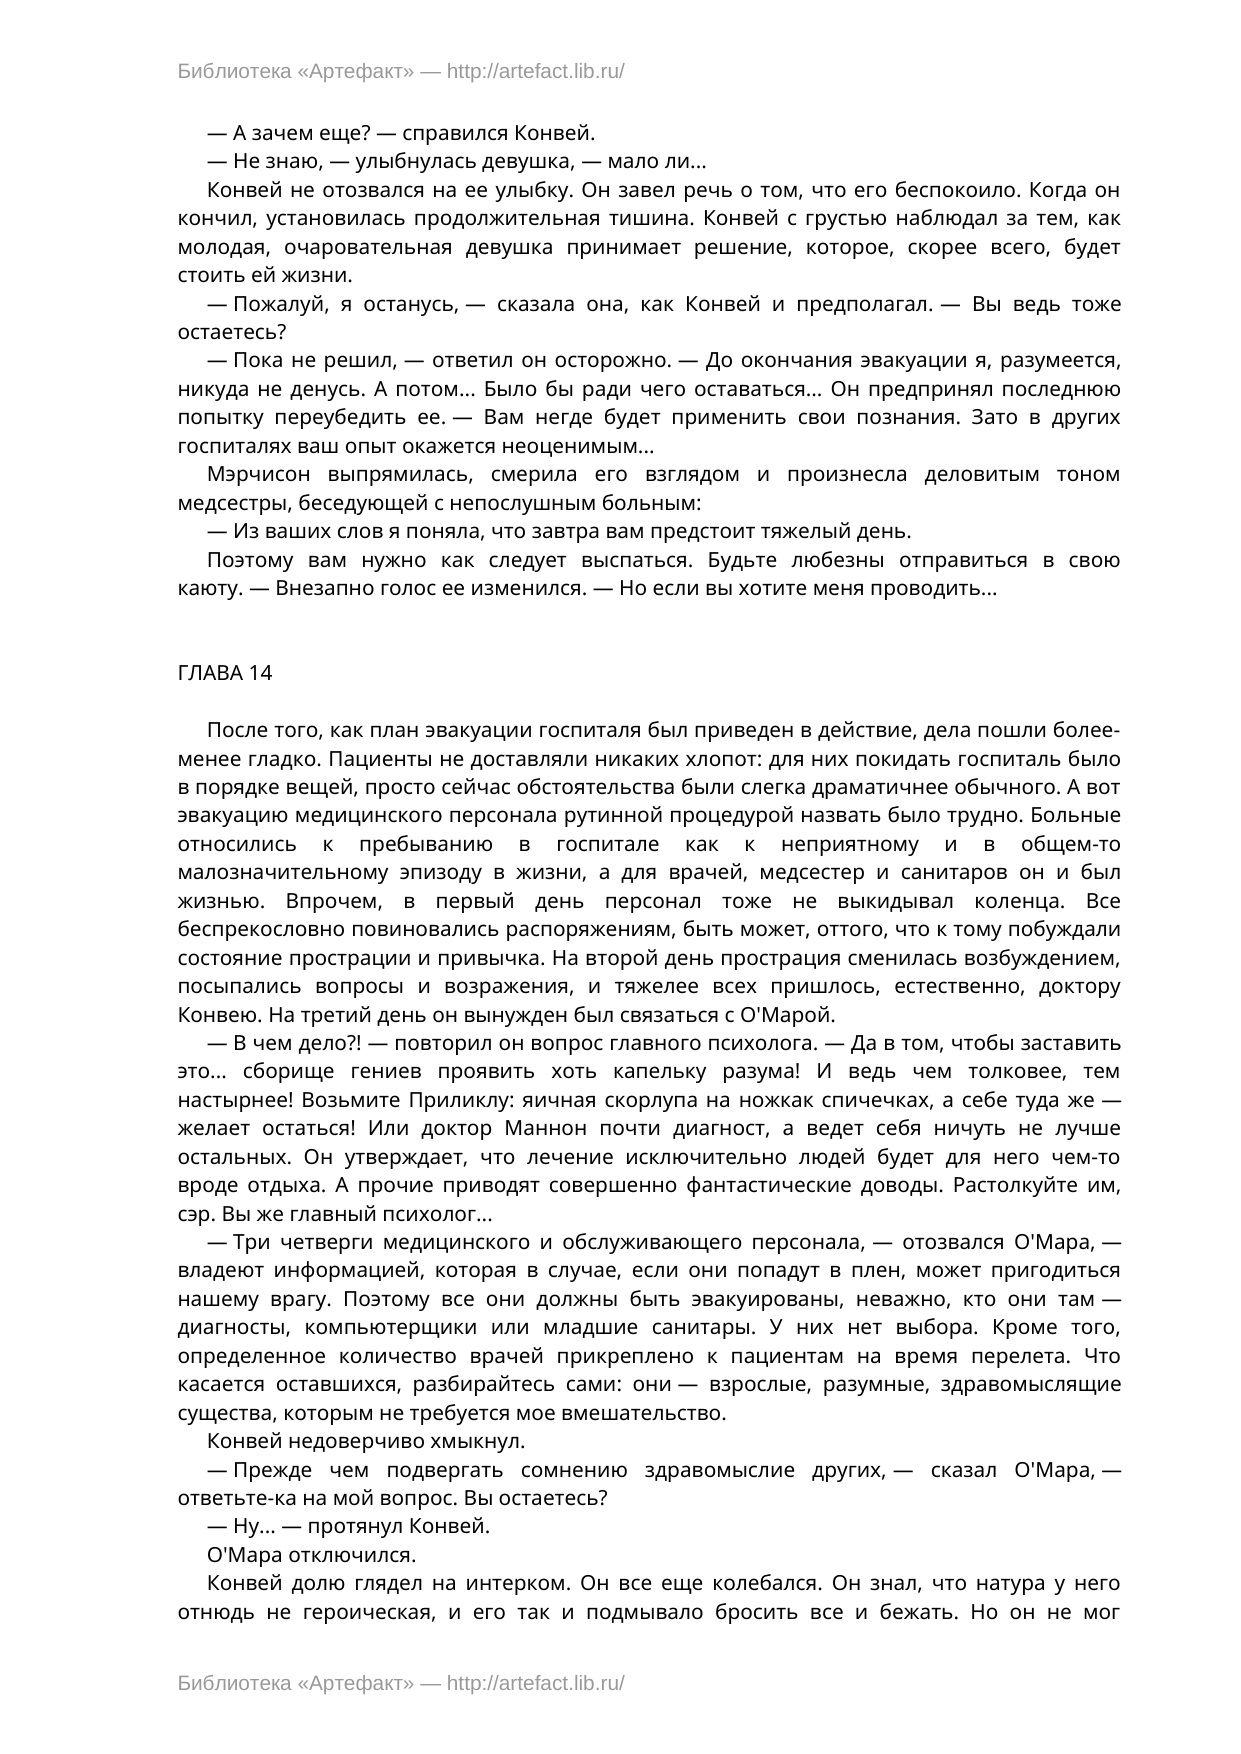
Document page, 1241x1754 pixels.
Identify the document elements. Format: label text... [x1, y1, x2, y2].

text Мэрчисон выпрямилась, смерила его взглядом и произнесла деловитым тоном медсестры, беседующей с непослушным больным: [177, 459, 1122, 516]
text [177, 1568, 1122, 1625]
text — А зачем еще? — справился Конвей. [177, 118, 1122, 147]
text — Пока не решил, — ответил он осторожно. — До окончания эвакуации я, разумеется, никуда не денусь. А потом... Было бы ради чего оставаться... Он предпринял последнюю попытку переубедить ее. — Вам негде будет применить свои познания. Зато в других госпиталях ваш опыт окажется неоценимым... [177, 346, 1122, 459]
text После того, как план эвакуации госпиталя был приведен в действие, дела пошли более-менее гладко. Пациенты не доставляли никаких хлопот: для них покидать госпиталь было в порядке вещей, просто сейчас обстоятельства были слегка драматичнее обычного. А вот эвакуацию медицинского персонала рутинной процедурой назвать было трудно. Больные относились к пребыванию в госпитале как к неприятному и в общем-то малозначительному эпизоду в жизни, а для врачей, медсестер и санитаров он и был жизнью. Впрочем, в первый день персонал тоже не выкидывал коленца. Все беспрекословно повиновались распоряжениям, быть может, оттого, что к тому побуждали состояние прострации и привычка. На второй день прострация сменилась возбуждением, посыпались вопросы и возражения, и тяжелее всех пришлось, естественно, доктору Конвею. На третий день он вынужден был связаться с О'Марой. [177, 715, 1122, 1028]
text — Из ваших слов я поняла, что завтра вам предстоит тяжелый день. [177, 516, 1122, 545]
text Конвей недоверчиво хмыкнул. [177, 1426, 1122, 1455]
text — Ну... — протянул Конвей. [177, 1512, 1122, 1540]
text — В чем дело?! — повторил он вопрос главного психолога. — Да в том, чтобы заставить это... сборище гениев проявить хоть капельку разума! И ведь чем толковее, тем настырнее! Возьмите Приликлу: яичная скорлупа на ножкак спичечках, а себе туда же — желает остаться! Или доктор Маннон почти диагност, а ведет себя ничуть не лучше остальных. Он утверждает, что лечение исключительно людей будет для него чем-то вроде отдыха. А прочие приводят совершенно фантастические доводы. Растолкуйте им, сэр. Вы же главный психолог... [177, 1028, 1122, 1227]
text — Три четверги медицинского и обслуживающего персонала, — отозвался О'Мара, — владеют информацией, которая в случае, если они попадут в плен, может пригодиться нашему врагу. Поэтому все они должны быть эвакуированы, неважно, кто они там — диагносты, компьютерщики или младшие санитары. У них нет выбора. Кроме того, определенное количество врачей прикреплено к пациентам на время перелета. Что касается оставшихся, разбирайтесь сами: они — взрослые, разумные, здравомыслящие существа, которым не требуется мое вмешательство. [177, 1227, 1122, 1426]
text О'Мара отключился. [177, 1540, 1122, 1568]
text — Не знаю, — улыбнулась девушка, — мало ли... [177, 147, 1122, 175]
text Поэтому вам нужно как следует выспаться. Будьте любезны отправиться в свою каюту. — Внезапно голос ее изменился. — Но если вы хотите меня проводить... [177, 545, 1122, 602]
text — Пожалуй, я останусь, — сказала она, как Конвей и предполагал. — Вы ведь тоже остаетесь? [177, 289, 1122, 346]
text — Прежде чем подвергать сомнению здравомыслие других, — сказал О'Мара, — ответьте-ка на мой вопрос. Вы остаетесь? [177, 1455, 1122, 1512]
text Конвей не отозвался на ее улыбку. Он завел речь о том, что его беспокоило. Когда он кончил, установилась продолжительная тишина. Конвей с грустью наблюдал за тем, как молодая, очаровательная девушка принимает решение, которое, скорее всего, будет стоить ей жизни. [177, 175, 1122, 289]
text ГЛАВА 14 [177, 658, 1122, 687]
